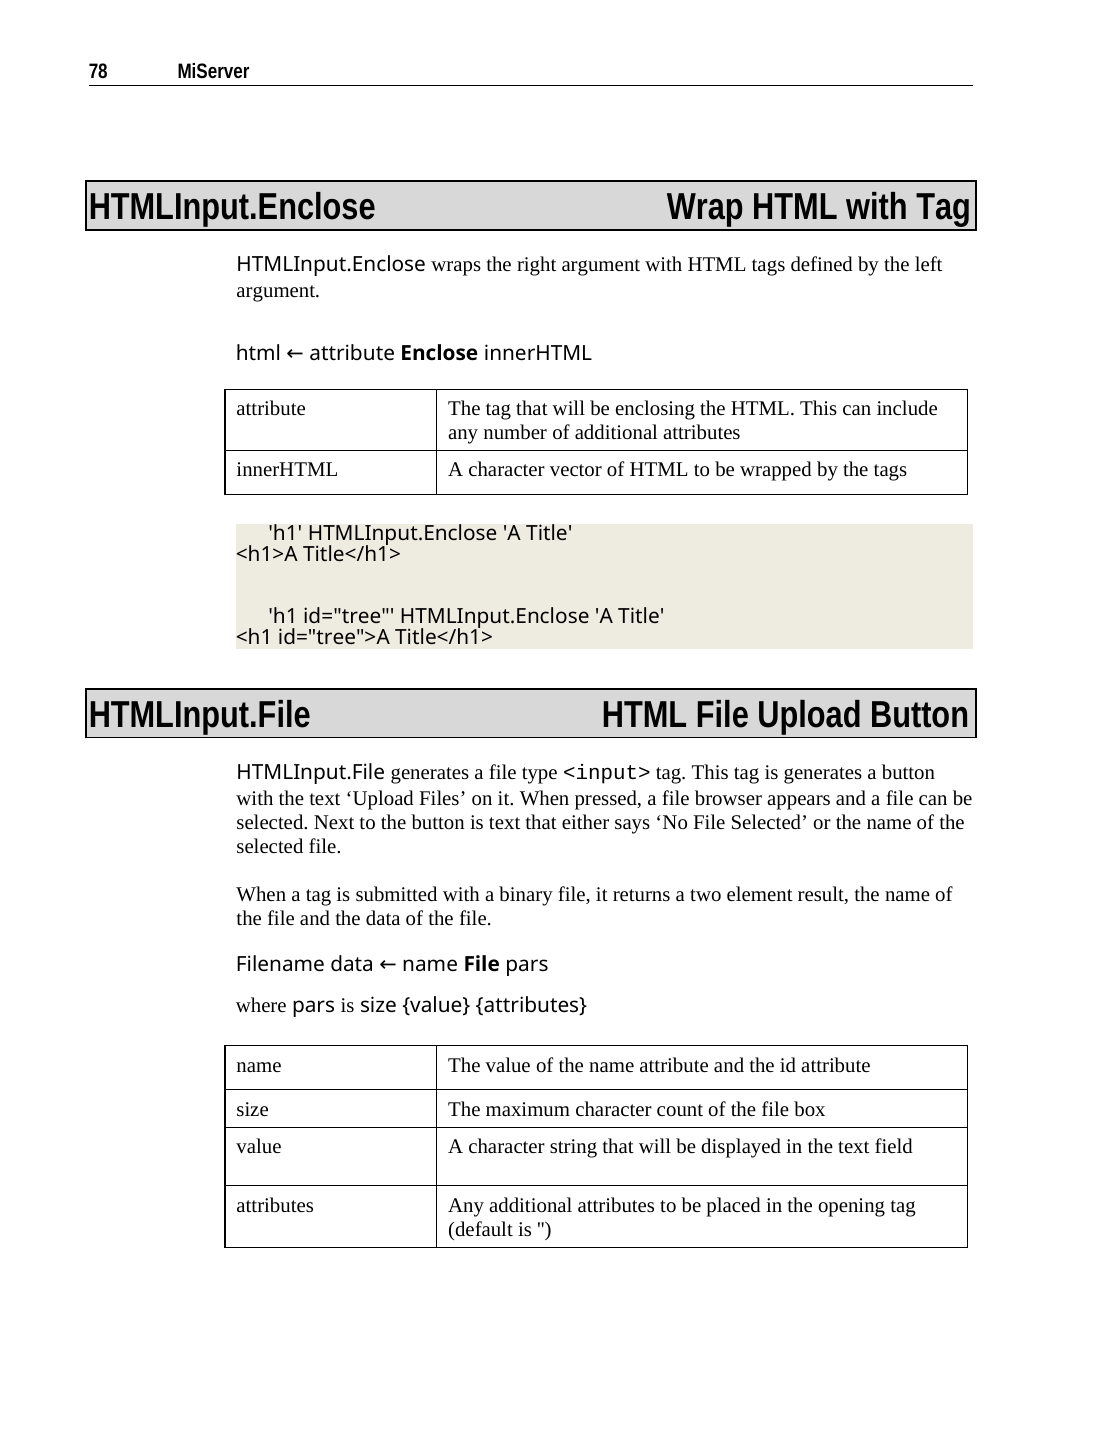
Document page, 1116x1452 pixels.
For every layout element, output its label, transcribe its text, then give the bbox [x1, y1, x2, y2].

text HTMLInput.Enclose wraps the right argument with HTML tags defined by the left argument. [236, 249, 973, 302]
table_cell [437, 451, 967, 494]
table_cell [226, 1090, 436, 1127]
text <h1>A Title</h1> [236, 544, 973, 565]
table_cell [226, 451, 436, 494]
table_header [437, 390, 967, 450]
text When a tag is submitted with a binary file, it returns a two element result, the name of the file and the data of the file. [236, 882, 973, 930]
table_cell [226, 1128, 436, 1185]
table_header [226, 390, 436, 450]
text 'h1 id="tree"' HTMLInput.Enclose 'A Title' [236, 607, 973, 628]
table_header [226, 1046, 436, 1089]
text 'h1' HTMLInput.Enclose 'A Title' [236, 524, 973, 544]
text where pars is size {value} {attributes} [236, 996, 973, 1017]
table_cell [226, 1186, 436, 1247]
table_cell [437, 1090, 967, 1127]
text HTMLInput.File generates a file type <input> tag. This tag is generates a button with the text ‘Upload Files’ on it. When pressed, a file browser appears and a file can be selected. Next to the button is text that either says ‘No File Selected’ or the name of the selected file. [236, 757, 973, 858]
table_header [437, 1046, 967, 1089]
subtitle HTMLInput.Enclose Wrap HTML with Tag [87, 182, 975, 229]
text Filename data ← name File pars [236, 954, 973, 975]
text html ← attribute Enclose innerHTML [236, 343, 973, 364]
text <h1 id="tree">A Title</h1> [236, 628, 973, 649]
subtitle HTMLInput.File HTML File Upload Button [87, 690, 975, 737]
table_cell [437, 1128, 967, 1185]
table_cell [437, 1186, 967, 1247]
